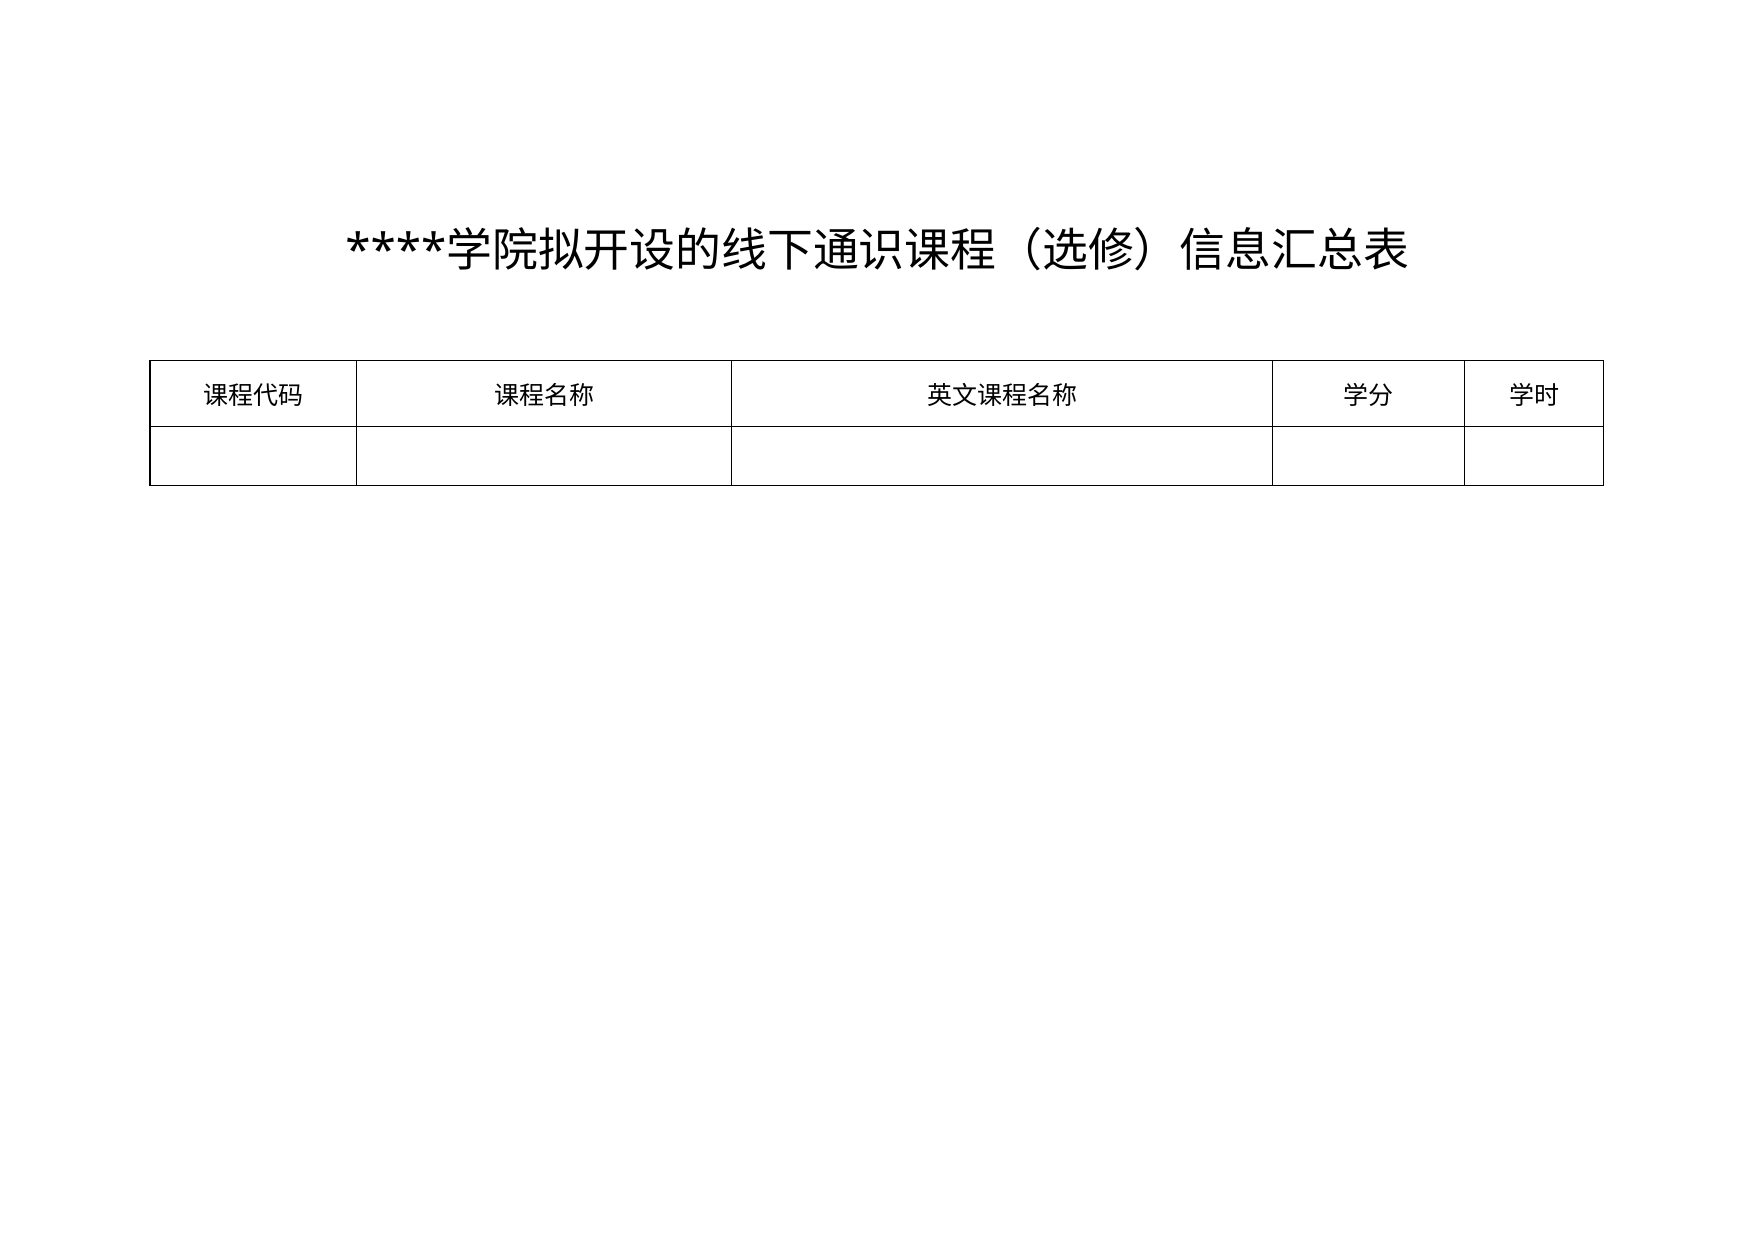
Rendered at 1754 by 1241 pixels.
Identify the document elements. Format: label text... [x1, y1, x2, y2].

table_header 学分 [1273, 361, 1464, 426]
table_cell [732, 427, 1272, 485]
table_header 课程代码 [151, 361, 356, 426]
table_cell [151, 427, 356, 485]
table_header 学时 [1465, 361, 1603, 426]
text ****学院拟开设的线下通识课程（选修）信息汇总表 [150, 198, 1604, 295]
table_header 课程名称 [357, 361, 731, 426]
table_cell [1273, 427, 1464, 485]
table_header 英文课程名称 [732, 361, 1272, 426]
table_cell [1465, 427, 1603, 485]
table_cell [357, 427, 731, 485]
